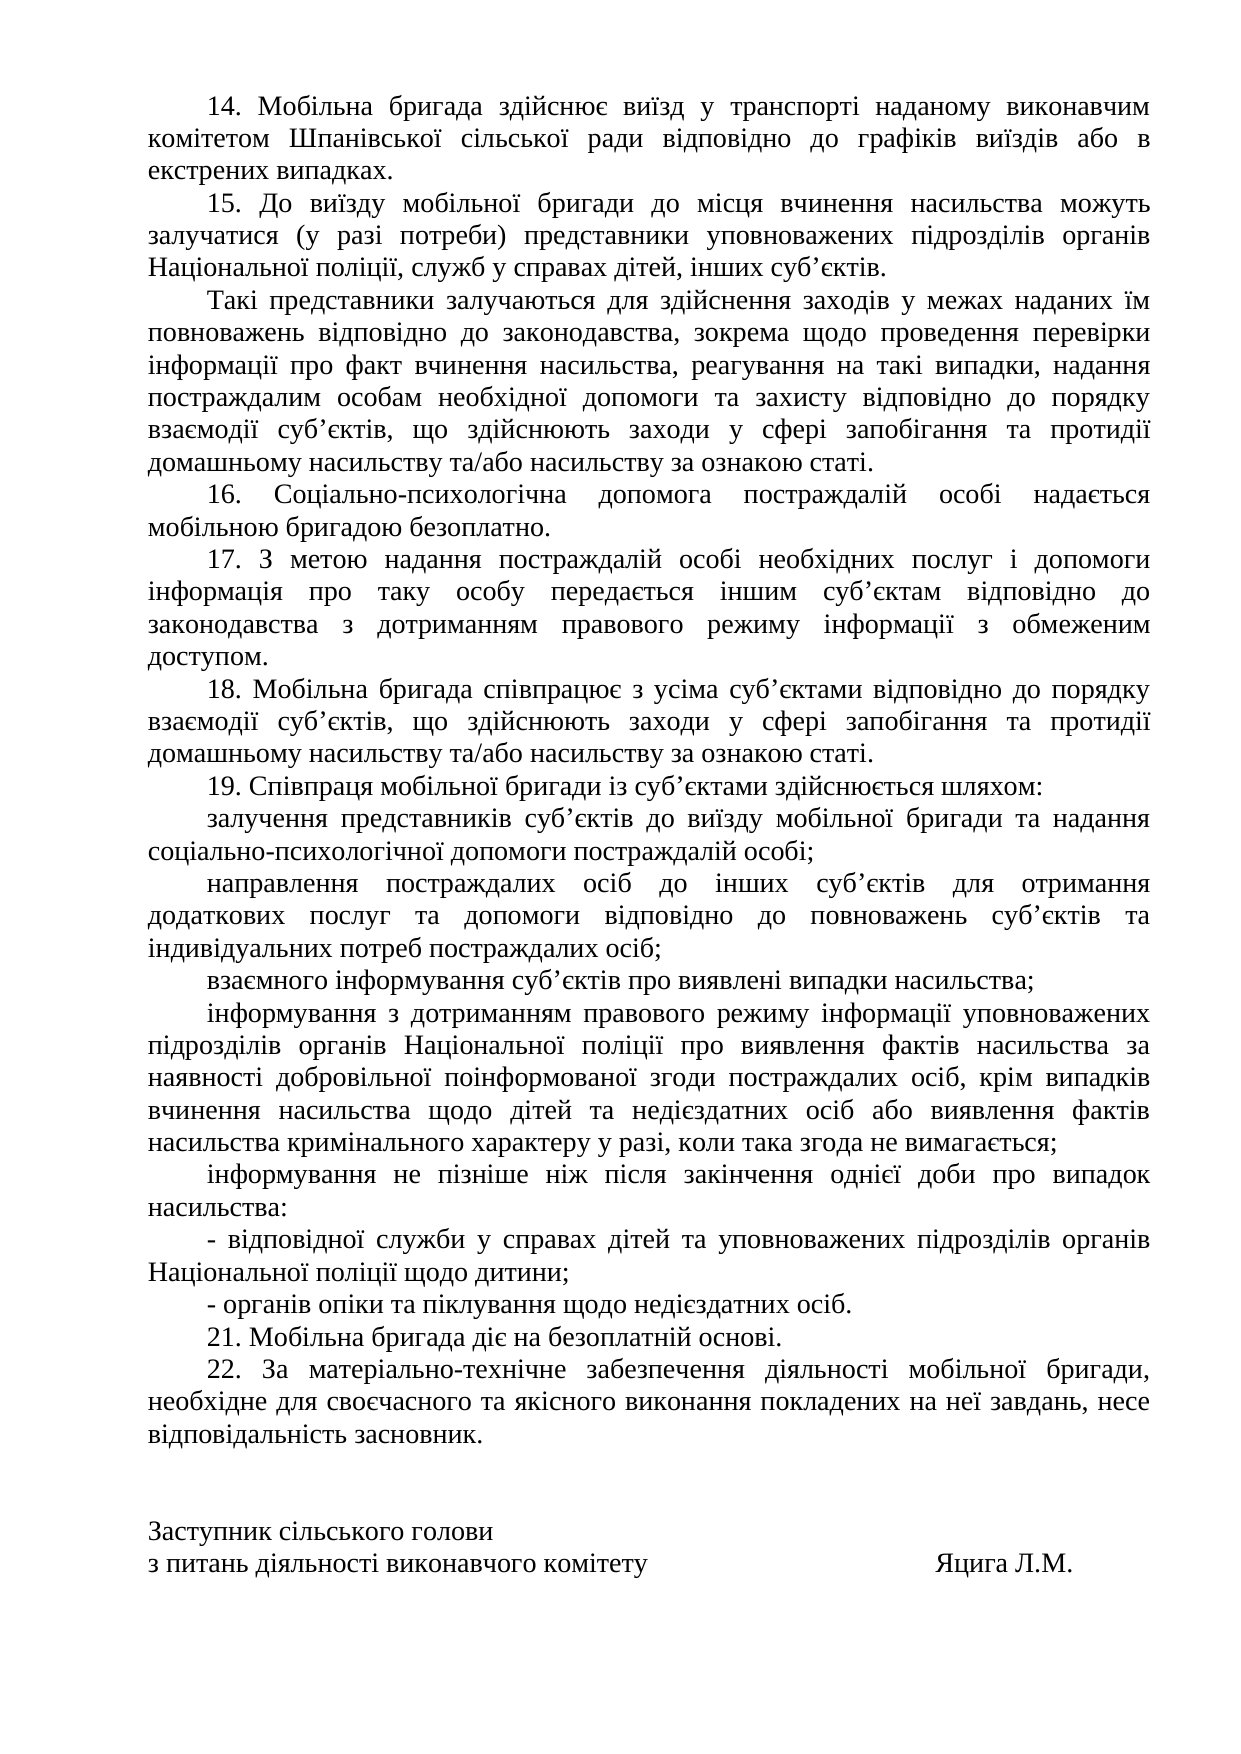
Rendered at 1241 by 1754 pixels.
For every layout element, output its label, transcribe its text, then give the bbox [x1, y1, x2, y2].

text направлення постраждалих осіб до інших суб’єктів для отримання додаткових послуг та допомоги відповідно до повноважень суб’єктів та індивідуальних потреб постраждалих осіб; [148, 866, 1152, 963]
text 21. Мобільна бригада діє на безоплатній основі. [148, 1319, 1152, 1352]
text інформування не пізніше ніж після закінчення однієї доби про випадок насильства: [148, 1158, 1152, 1222]
text інформування з дотриманням правового режиму інформації уповноважених підрозділів органів Національної поліції про виявлення фактів насильства за наявності добровільної поінформованої згоди постраждалих осіб, крім випадків вчинення насильства щодо дітей та недієздатних осіб або виявлення фактів насильства кримінального характеру у разі, коли така згода не вимагається; [148, 996, 1152, 1158]
text 15. До виїзду мобільної бригади до місця вчинення насильства можуть залучатися (у разі потреби) представники уповноважених підрозділів органів Національної поліції, служб у справах дітей, інших суб’єктів. [148, 186, 1152, 283]
text Заступник сільського голови [148, 1514, 1152, 1546]
text з питань діяльності виконавчого комітету Яцига Л.М. [148, 1546, 1152, 1579]
text - відповідної служби у справах дітей та уповноважених підрозділів органів Національної поліції щодо дитини; [148, 1222, 1152, 1287]
text 18. Мобільна бригада співпрацює з усіма суб’єктами відповідно до порядку взаємодії суб’єктів, що здійснюють заходи у сфері запобігання та протидії домашньому насильству та/або насильству за ознакою статі. [148, 672, 1152, 769]
text Такі представники залучаються для здійснення заходів у межах наданих їм повноважень відповідно до законодавства, зокрема щодо проведення перевірки інформації про факт вчинення насильства, реагування на такі випадки, надання постраждалим особам необхідної допомоги та захисту відповідно до порядку взаємодії суб’єктів, що здійснюють заходи у сфері запобігання та протидії домашньому насильству та/або насильству за ознакою статі. [148, 283, 1152, 477]
text 14. Мобільна бригада здійснює виїзд у транспорті наданому виконавчим комітетом Шпанівської сільської ради відповідно до графіків виїздів або в екстрених випадках. [148, 88, 1152, 186]
text взаємного інформування суб’єктів про виявлені випадки насильства; [148, 963, 1152, 996]
text 22. За матеріально-технічне забезпечення діяльності мобільної бригади, необхідне для своєчасного та якісного виконання покладених на неї завдань, несе відповідальність засновник. [148, 1352, 1152, 1449]
text - органів опіки та піклування щодо недієздатних осіб. [148, 1287, 1152, 1319]
text залучення представників суб’єктів до виїзду мобільної бригади та надання соціально-психологічної допомоги постраждалій особі; [148, 801, 1152, 866]
text 16. Соціально-психологічна допомога постраждалій особі надається мобільною бригадою безоплатно. [148, 477, 1152, 542]
text 17. З метою надання постраждалій особі необхідних послуг і допомоги інформація про таку особу передається іншим суб’єктам відповідно до законодавства з дотриманням правового режиму інформації з обмеженим доступом. [148, 542, 1152, 672]
text 19. Співпраця мобільної бригади із суб’єктами здійснюється шляхом: [148, 769, 1152, 801]
